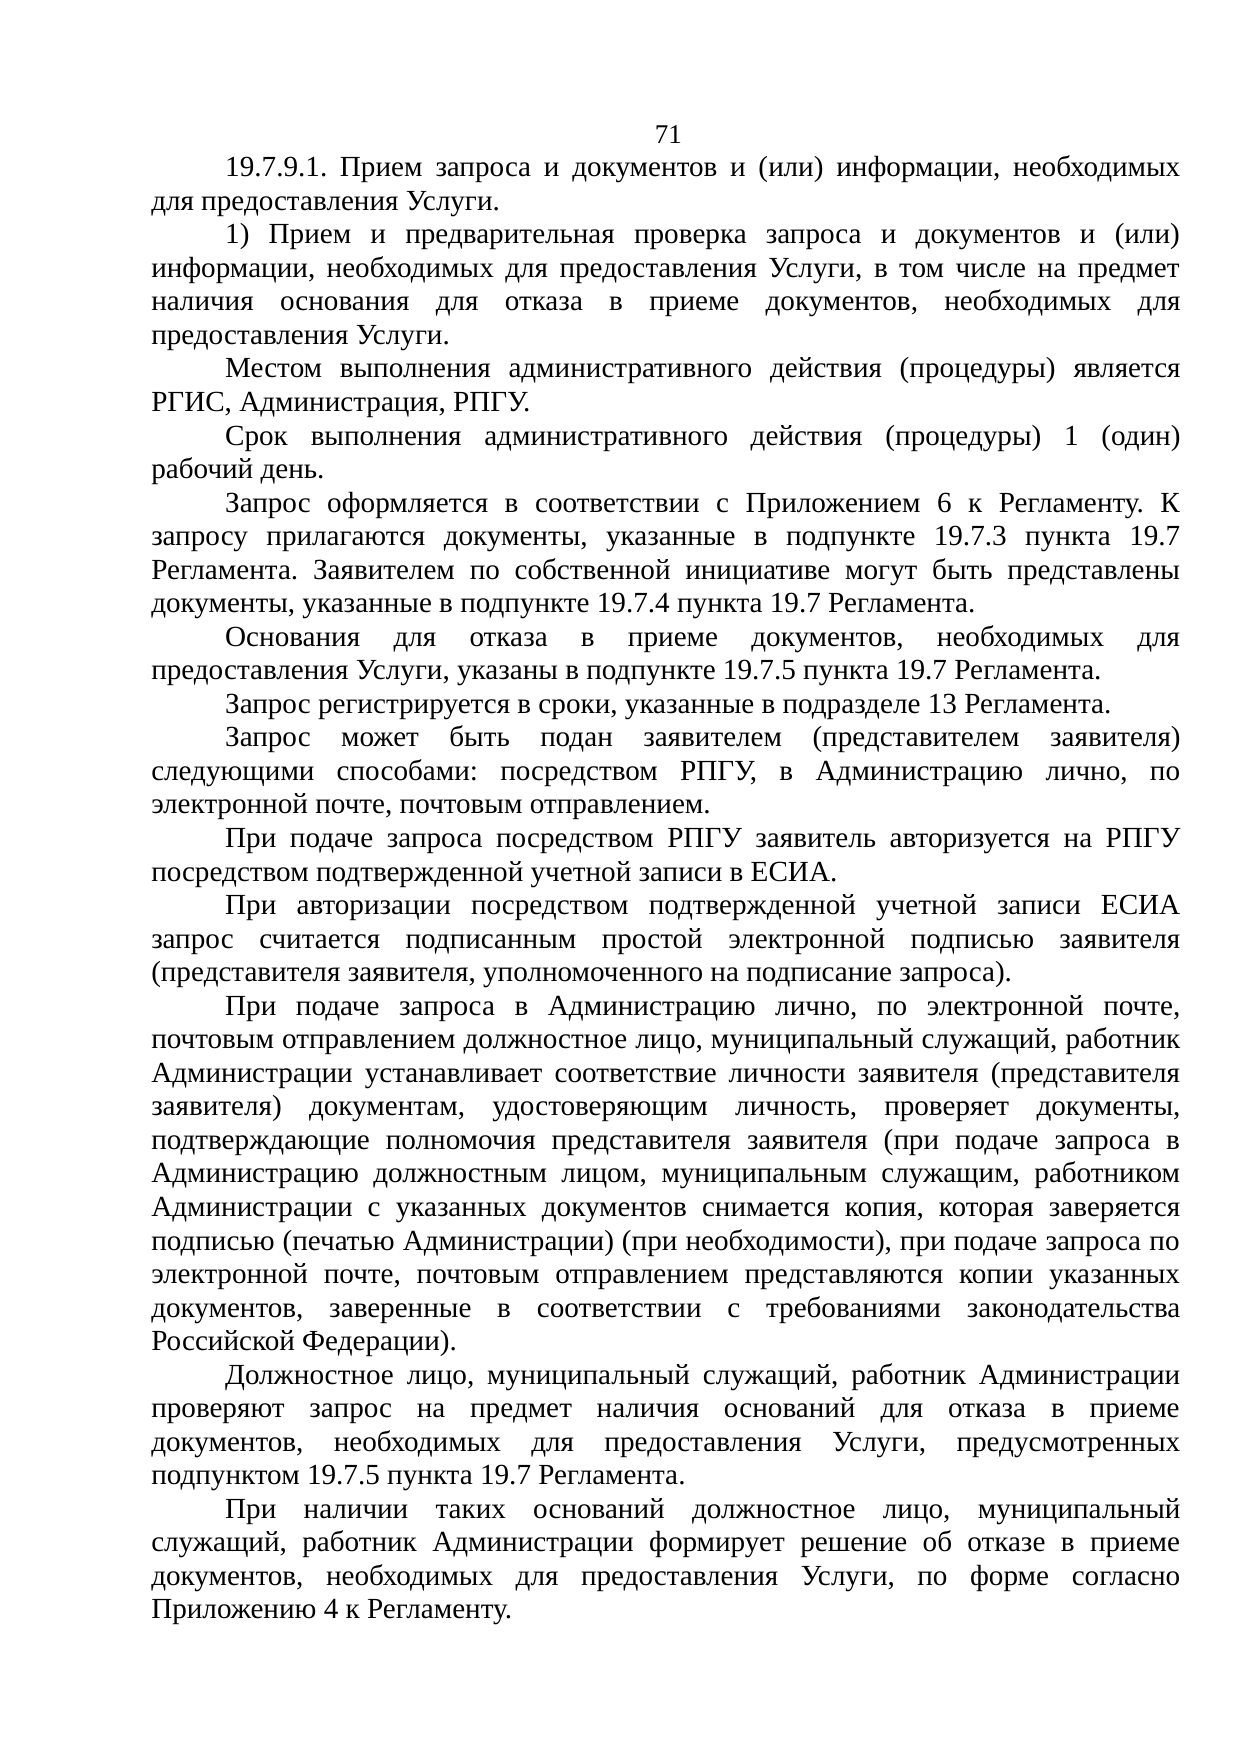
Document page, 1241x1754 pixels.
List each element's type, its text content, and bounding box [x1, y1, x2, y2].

text При авторизации посредством подтвержденной учетной записи ЕСИА запрос считается подписанным простой электронной подписью заявителя (представителя заявителя, уполномоченного на подписание запроса). [151, 887, 1181, 988]
text При подаче запроса посредством РПГУ заявитель авторизуется на РПГУ посредством подтвержденной учетной записи в ЕСИА. [151, 820, 1181, 887]
text Срок выполнения административного действия (процедуры) 1 (один) рабочий день. [151, 418, 1181, 485]
text Основания для отказа в приеме документов, необходимых для предоставления Услуги, указаны в подпункте 19.7.5 пункта 19.7 Регламента. [151, 619, 1181, 686]
text Местом выполнения административного действия (процедуры) является РГИС, Администрация, РПГУ. [151, 351, 1181, 418]
text 1) Прием и предварительная проверка запроса и документов и (или) информации, необходимых для предоставления Услуги, в том числе на предмет наличия основания для отказа в приеме документов, необходимых для предоставления Услуги. [151, 216, 1181, 351]
text При наличии таких оснований должностное лицо, муниципальный служащий, работник Администрации формирует решение об отказе в приеме документов, необходимых для предоставления Услуги, по форме согласно Приложению 4 к Регламенту. [151, 1491, 1181, 1625]
text Запрос оформляется в соответствии с Приложением 6 к Регламенту. К запросу прилагаются документы, указанные в подпункте 19.7.3 пункта 19.7 Регламента. Заявителем по собственной инициативе могут быть представлены документы, указанные в подпункте 19.7.4 пункта 19.7 Регламента. [151, 485, 1181, 619]
text Запрос может быть подан заявителем (представителем заявителя) следующими способами: посредством РПГУ, в Администрацию лично, по электронной почте, почтовым отправлением. [151, 719, 1181, 820]
text 19.7.9.1. Прием запроса и документов и (или) информации, необходимых для предоставления Услуги. [151, 149, 1181, 216]
text Должностное лицо, муниципальный служащий, работник Администрации проверяют запрос на предмет наличия оснований для отказа в приеме документов, необходимых для предоставления Услуги, предусмотренных подпунктом 19.7.5 пункта 19.7 Регламента. [151, 1357, 1181, 1491]
text Запрос регистрируется в сроки, указанные в подразделе 13 Регламента. [151, 686, 1181, 719]
text При подаче запроса в Администрацию лично, по электронной почте, почтовым отправлением должностное лицо, муниципальный служащий, работник Администрации устанавливает соответствие личности заявителя (представителя заявителя) документам, удостоверяющим личность, проверяет документы, подтверждающие полномочия представителя заявителя (при подаче запроса в Администрацию должностным лицом, муниципальным служащим, работником Администрации с указанных документов снимается копия, которая заверяется подписью (печатью Администрации) (при необходимости), при подаче запроса по электронной почте, почтовым отправлением представляются копии указанных документов, заверенные в соответствии с требованиями законодательства Российской Федерации). [151, 988, 1181, 1357]
